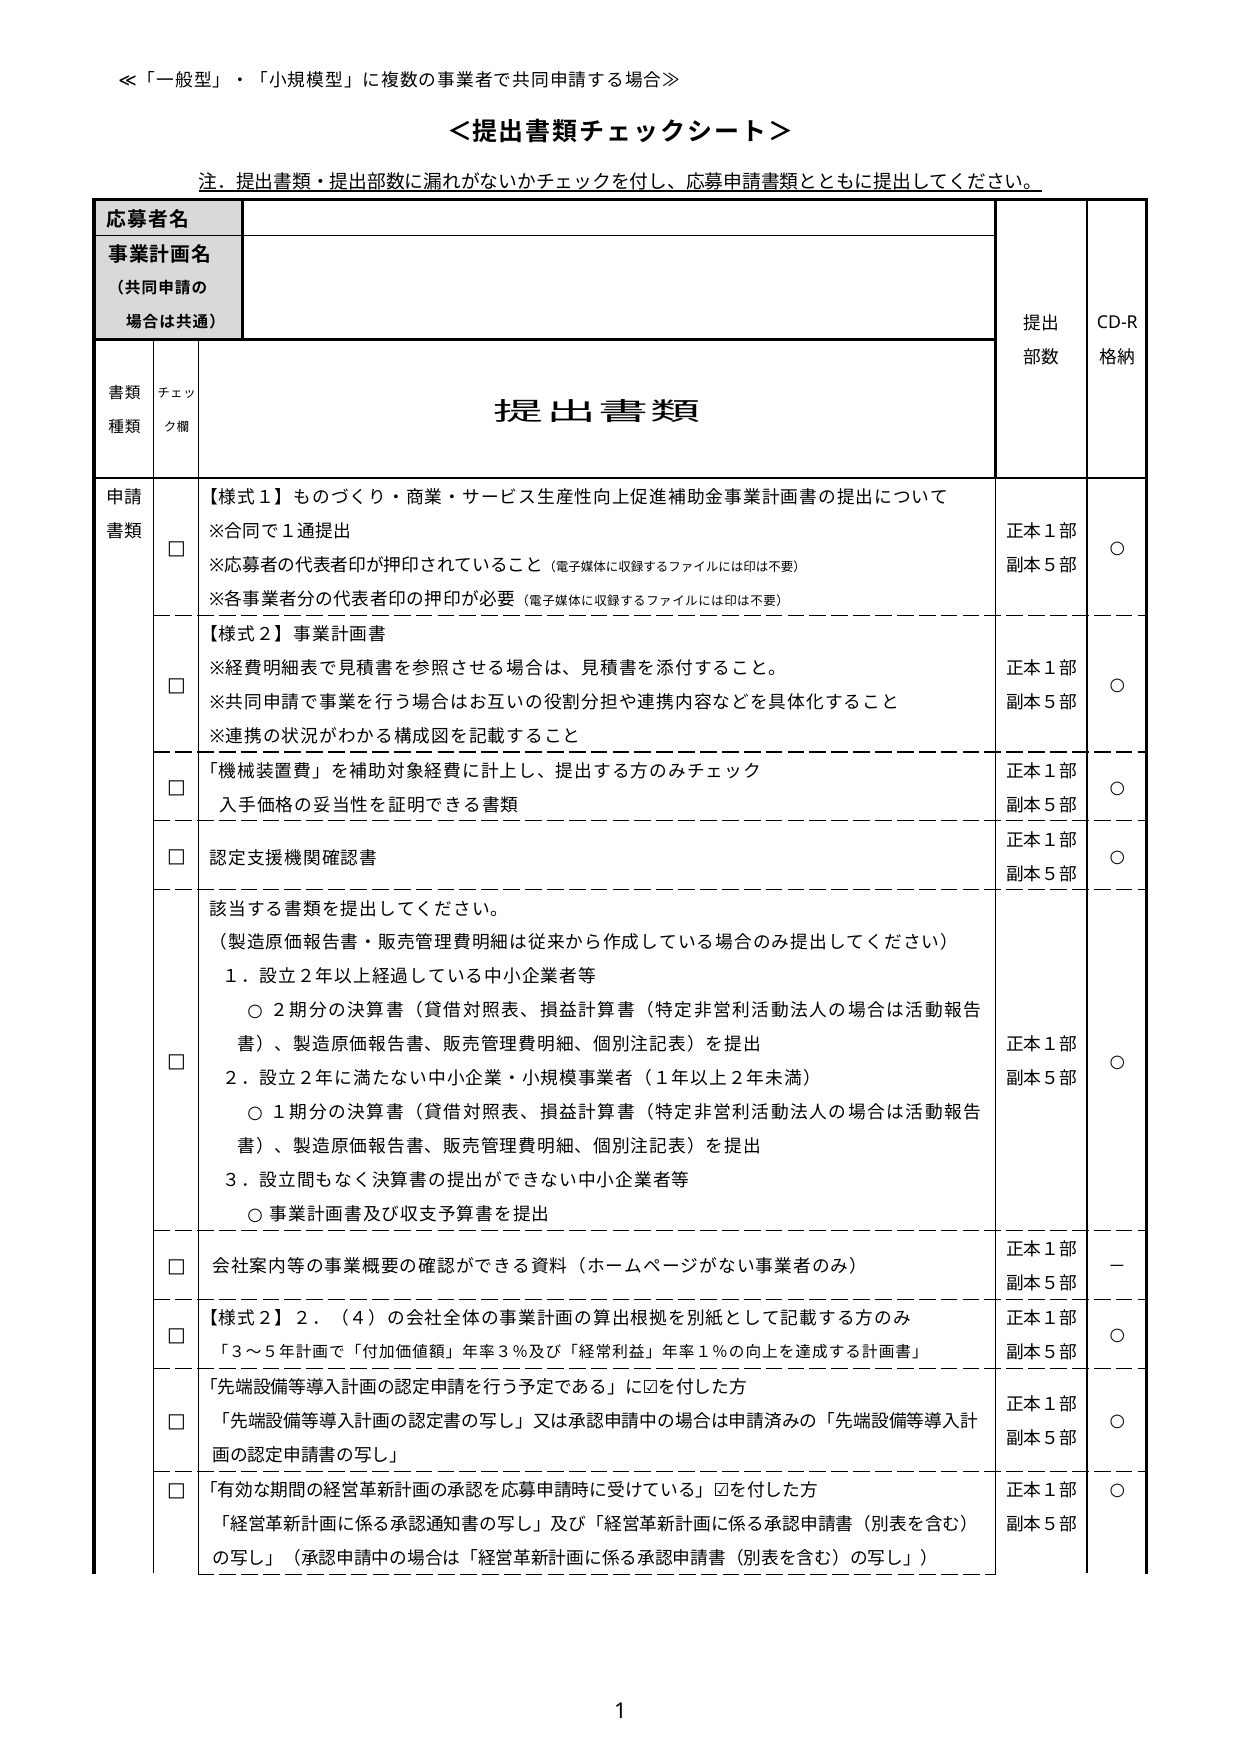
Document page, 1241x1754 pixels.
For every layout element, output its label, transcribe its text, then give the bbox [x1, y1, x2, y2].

table_cell ○ [1088, 615, 1145, 751]
table_cell [244, 236, 994, 338]
table_cell 【様式２】事業計画書 ※経費明細表で見積書を参照させる場合は、見積書を添付すること。 ※共同申請で事業を行う場合はお互いの役割分担や連携内容などを具体化すること ※連携の状況がわかる構成図を記載すること [199, 615, 995, 751]
table_cell － [1088, 1230, 1145, 1299]
table_cell チェック欄 [154, 341, 198, 477]
table_cell 認定支援機関確認書 [199, 820, 995, 889]
table_header [244, 201, 994, 235]
table_cell ○ [1088, 1368, 1145, 1471]
table_cell 正本１部 副本５部 [996, 615, 1086, 751]
text ≪「一般型」・「小規模型」に複数の事業者で共同申請する場合≫ [118, 62, 1122, 96]
table_cell □ [154, 751, 198, 820]
table_cell □ [154, 1368, 198, 1471]
table_header 応募者名 [96, 201, 241, 235]
table_cell ○ [1088, 751, 1145, 820]
text ＜提出書類チェックシート＞ [118, 96, 1122, 164]
table_cell 正本１部 副本５部 [996, 889, 1086, 1230]
table_cell 正本１部 副本５部 [996, 1230, 1086, 1299]
table_cell ○ [1088, 889, 1145, 1230]
table_cell ○ [1088, 1299, 1145, 1368]
table_cell ○ [1087, 1471, 1145, 1574]
table_cell □ [154, 1299, 198, 1368]
text 注．提出書類・提出部数に漏れがないかチェックを付し、応募申請書類とともに提出してください。 [118, 164, 1122, 198]
table_cell □ [154, 479, 198, 614]
table_cell 正本１部 副本５部 [996, 1299, 1086, 1368]
table_cell □ [154, 1471, 198, 1574]
table_header CD-R 格納 [1088, 201, 1145, 477]
table_cell 提出書類 [199, 341, 994, 477]
table_cell 「機械装置費」を補助対象経費に計上し、提出する方のみチェック 入手価格の妥当性を証明できる書類 [199, 751, 995, 820]
table_cell 【様式１】ものづくり・商業・サービス生産性向上促進補助金事業計画書の提出について ※合同で１通提出 ※応募者の代表者印が押印されていること（電子媒体に収録するファイルには印は不要） ※各事業者分の代表者印の押印が必要（電子媒体に収録するファイルには印は不要） [199, 479, 995, 614]
table_cell 書類 種類 [96, 341, 153, 477]
table_cell 正本１部 副本５部 [996, 1368, 1086, 1471]
table_cell 正本１部 副本５部 [996, 751, 1086, 820]
table_cell □ [154, 1230, 198, 1299]
table_cell 会社案内等の事業概要の確認ができる資料（ホームページがない事業者のみ） [199, 1230, 995, 1299]
table_cell ○ [1088, 820, 1145, 889]
table_cell □ [154, 820, 198, 889]
table_cell 該当する書類を提出してください。 （製造原価報告書・販売管理費明細は従来から作成している場合のみ提出してください） １．設立２年以上経過している中小企業者等 ○ ２期分の決算書（貸借対照表、損益計算書（特定非営利活動法人の場合は活動報告書）、製造原価報告書、販売管理費明細、個別注記表）を提出 ２．設立２年に満たない中小企業・小規模事業者（１年以上２年未満） ○ １期分の決算書（貸借対照表、損益計算書（特定非営利活動法人の場合は活動報告書）、製造原価報告書、販売管理費明細、個別注記表）を提出 ３．設立間もなく決算書の提出ができない中小企業者等 ○ 事業計画書及び収支予算書を提出 [199, 889, 995, 1230]
table_cell 正本１部 副本５部 [996, 479, 1086, 614]
table_cell 事業計画名（共同申請の 場合は共通） [96, 236, 241, 338]
table_cell □ [154, 889, 198, 1230]
table_header 提出 部数 [997, 201, 1086, 477]
table_cell □ [154, 615, 198, 751]
table_cell 正本１部 副本５部 [996, 1471, 1087, 1574]
table_cell 正本１部 副本５部 [996, 820, 1086, 889]
table_cell ○ [1088, 479, 1145, 614]
table_cell 「先端設備等導入計画の認定申請を行う予定である」に☑を付した方 「先端設備等導入計画の認定書の写し」又は承認申請中の場合は申請済みの「先端設備等導入計画の認定申請書の写し」 [199, 1368, 995, 1471]
table_cell 「有効な期間の経営革新計画の承認を応募申請時に受けている」☑を付した方 「経営革新計画に係る承認通知書の写し」及び「経営革新計画に係る承認申請書（別表を含む）の写し」（承認申請中の場合は「経営革新計画に係る承認申請書（別表を含む）の写し」） [199, 1471, 995, 1574]
table_cell 【様式２】２．（４）の会社全体の事業計画の算出根拠を別紙として記載する方のみ 「３～５年計画で「付加価値額」年率３％及び「経常利益」年率１％の向上を達成する計画書」 [199, 1299, 995, 1368]
table_cell 申請 書類 [96, 479, 154, 1574]
